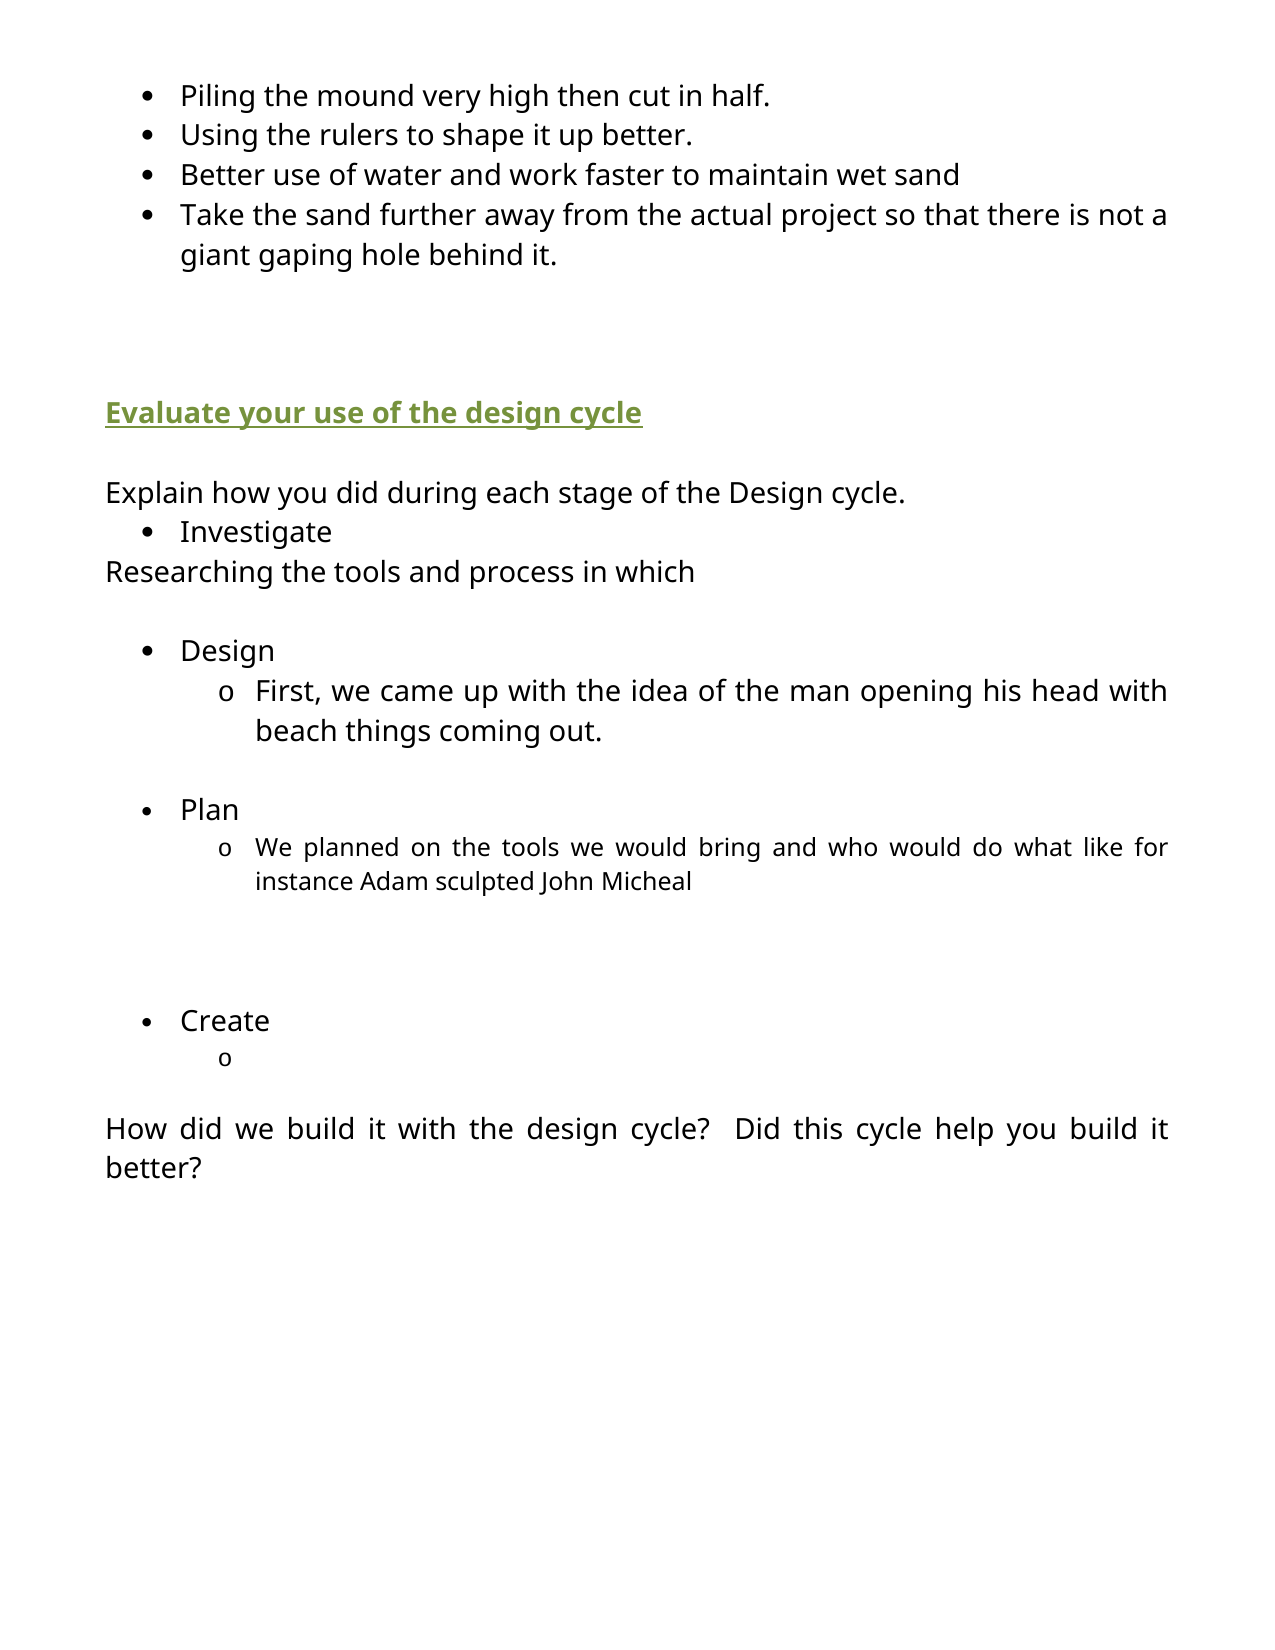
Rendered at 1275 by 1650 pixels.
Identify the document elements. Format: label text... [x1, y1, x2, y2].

list Piling the mound very high then cut in half. [142, 75, 1170, 115]
text Researching the tools and process in which [105, 551, 1170, 591]
list Create [142, 1000, 1170, 1040]
list Investigate [142, 512, 1170, 551]
text Explain how you did during each stage of the Design cycle. [105, 472, 1170, 512]
list We planned on the tools we would bring and who would do what like for instance Adam sculpted John Micheal [217, 829, 1170, 898]
list Plan [142, 789, 1170, 829]
text Evaluate your use of the design cycle [105, 392, 1170, 432]
list Better use of water and work faster to maintain wet sand [142, 154, 1170, 194]
list Using the rulers to shape it up better. [142, 115, 1170, 154]
list Take the sand further away from the actual project so that there is not a giant gaping hole behind it. [142, 194, 1170, 273]
list First, we came up with the idea of the man opening his head with beach things coming out. [217, 670, 1170, 750]
list Design [142, 631, 1170, 670]
text How did we build it with the design cycle? Did this cycle help you build it better? [105, 1108, 1170, 1187]
